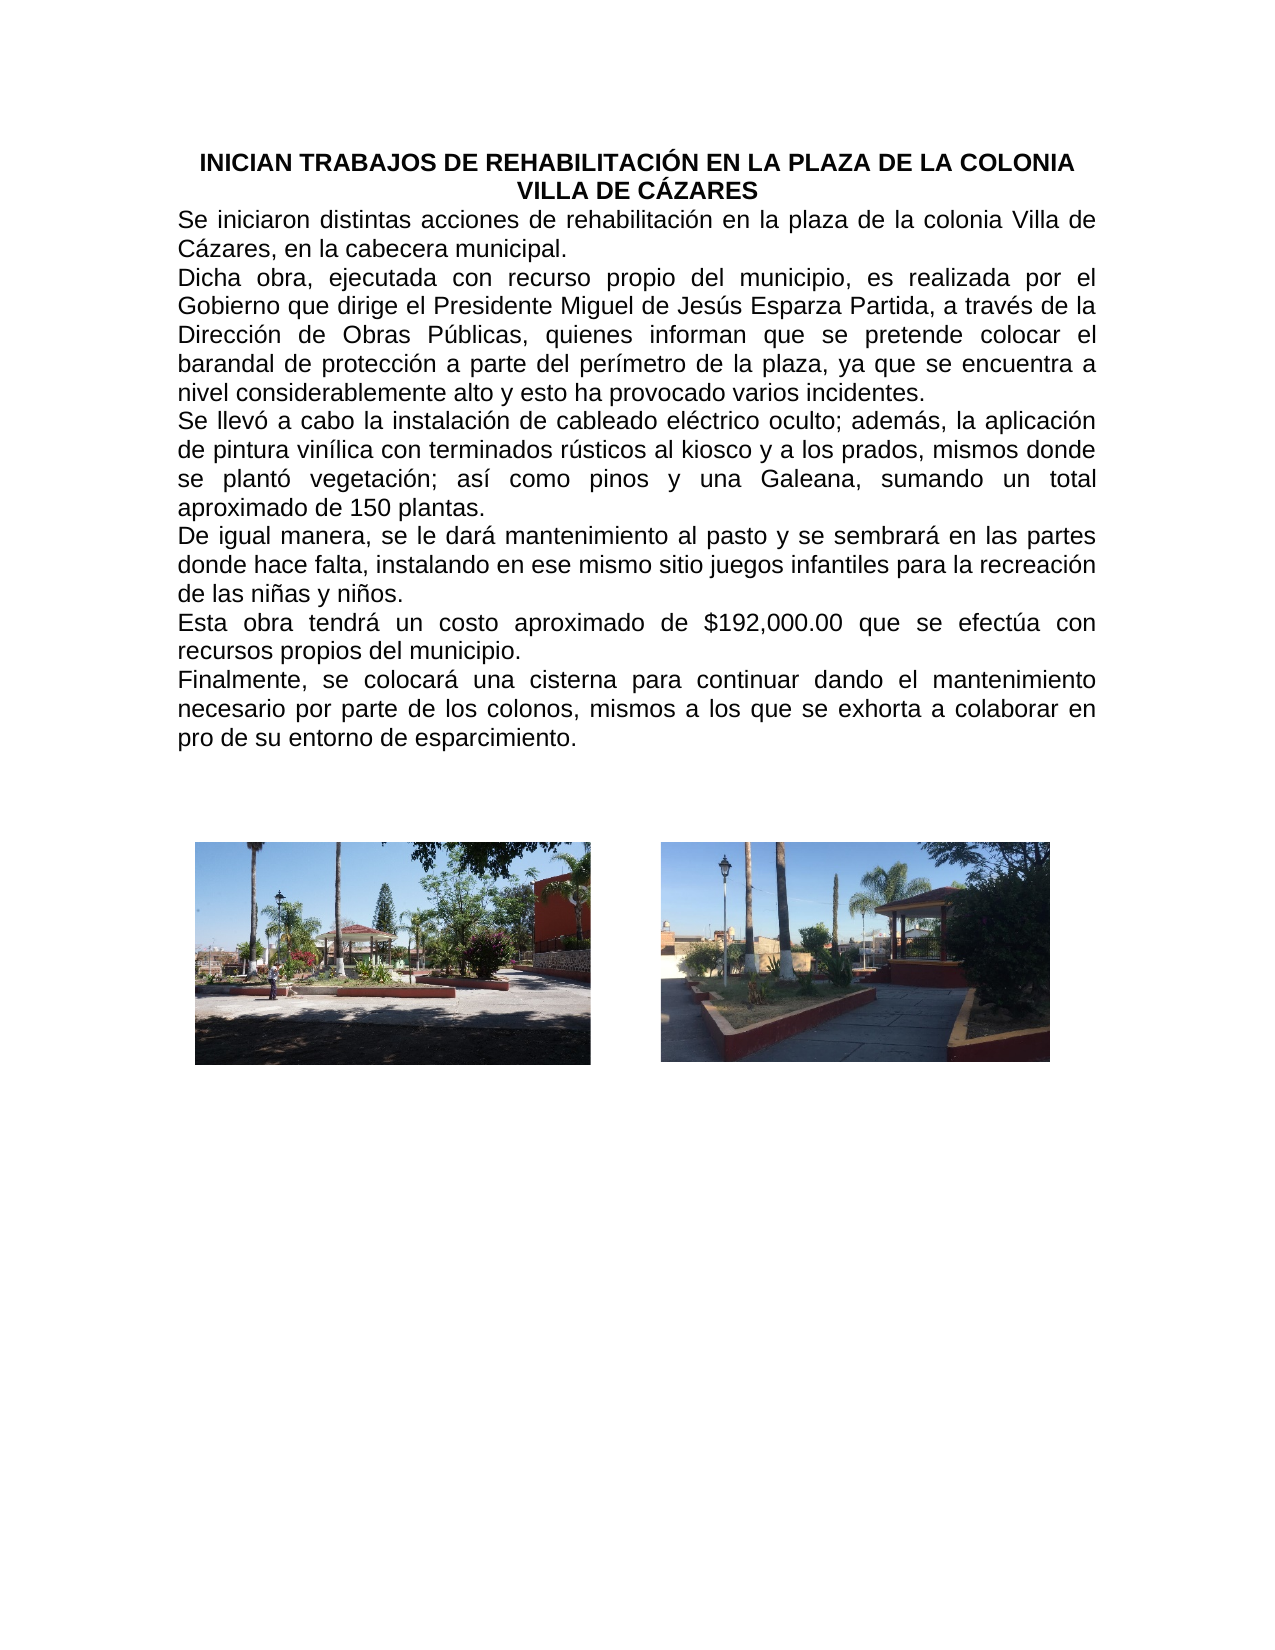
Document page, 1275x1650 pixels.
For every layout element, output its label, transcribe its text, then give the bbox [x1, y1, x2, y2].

text Se llevó a cabo la instalación de cableado eléctrico oculto; además, la aplicación de pintura vinílica con terminados rústicos al kiosco y a los prados, mismos donde se plantó vegetación; así como pinos y una Galeana, sumando un total aproximado de 150 plantas. [177, 406, 1098, 521]
text De igual manera, se le dará mantenimiento al pasto y se sembrará en las partes donde hace falta, instalando en ese mismo sitio juegos infantiles para la recreación de las niñas y niños. [177, 521, 1098, 608]
text Finalmente, se colocará una cisterna para continuar dando el mantenimiento necesario por parte de los colonos, mismos a los que se exhorta a colaborar en pro de su entorno de esparcimiento. [177, 665, 1098, 751]
text INICIAN TRABAJOS DE REHABILITACIÓN EN LA PLAZA DE LA COLONIA VILLA DE CÁZARES [177, 148, 1098, 205]
text Dicha obra, ejecutada con recurso propio del municipio, es realizada por el Gobierno que dirige el Presidente Miguel de Jesús Esparza Partida, a través de la Dirección de Obras Públicas, quienes informan que se pretende colocar el barandal de protección a parte del perímetro de la plaza, ya que se encuentra a nivel considerablemente alto y esto ha provocado varios incidentes. [177, 263, 1098, 406]
text Se iniciaron distintas acciones de rehabilitación en la plaza de la colonia Villa de Cázares, en la cabecera municipal. [177, 205, 1098, 263]
picture [193, 842, 590, 1064]
picture [659, 842, 1050, 1061]
text Esta obra tendrá un costo aproximado de $192,000.00 que se efectúa con recursos propios del municipio. [177, 608, 1098, 665]
